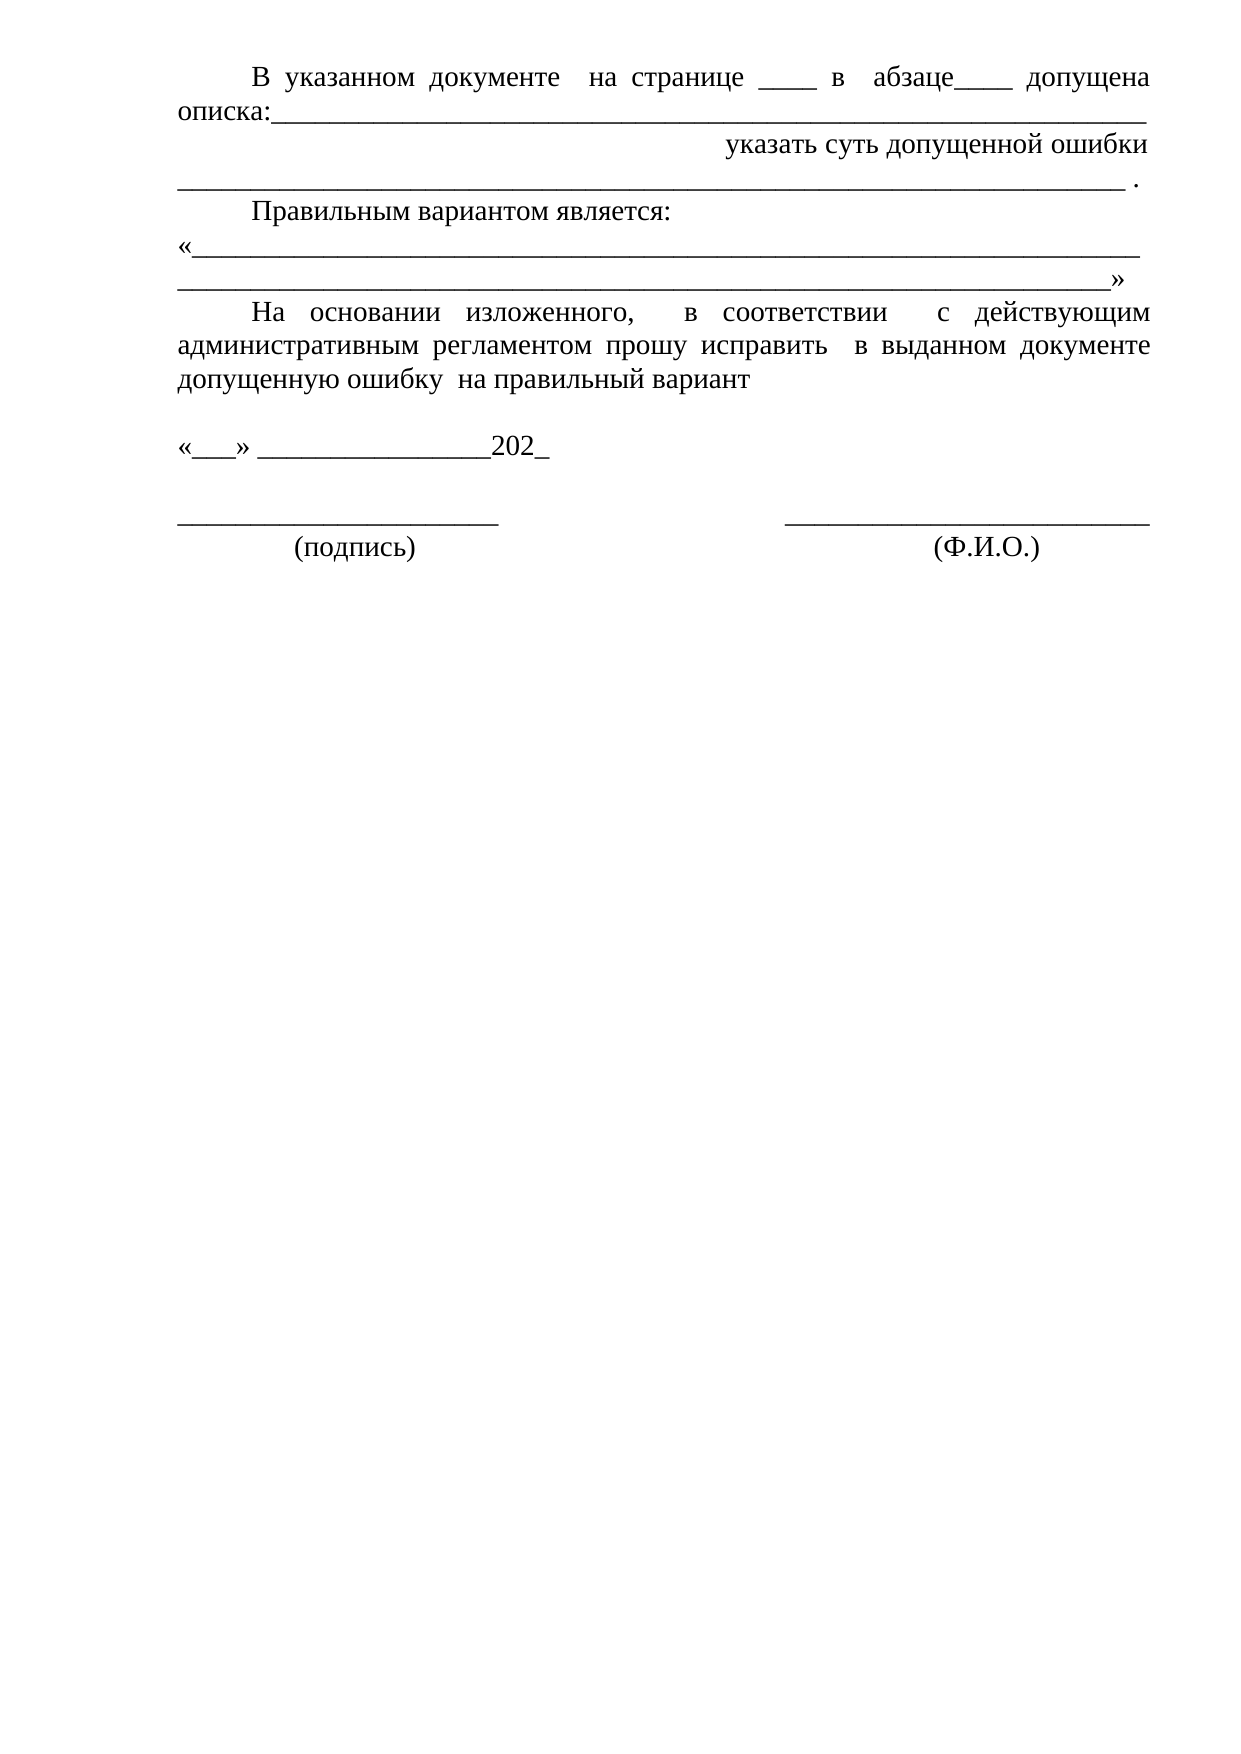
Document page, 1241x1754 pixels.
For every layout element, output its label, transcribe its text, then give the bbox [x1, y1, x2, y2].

text ______________________ _________________________ [177, 495, 1152, 529]
text Правильным вариантом является: «_________________________________________________________________________________________________________________________________» [177, 193, 1152, 294]
text «___» ________________202_ [177, 428, 1152, 462]
text В указанном документе на странице ____ в абзаце____ допущена описка:____________________________________________________________ [177, 59, 1152, 126]
text (подпись) (Ф.И.О.) [177, 529, 1152, 562]
text указать суть допущенной ошибки _________________________________________________________________ . [177, 126, 1152, 193]
text На основании изложенного, в соответствии с действующим административным регламентом прошу исправить в выданном документе допущенную ошибку на правильный вариант [177, 294, 1152, 394]
